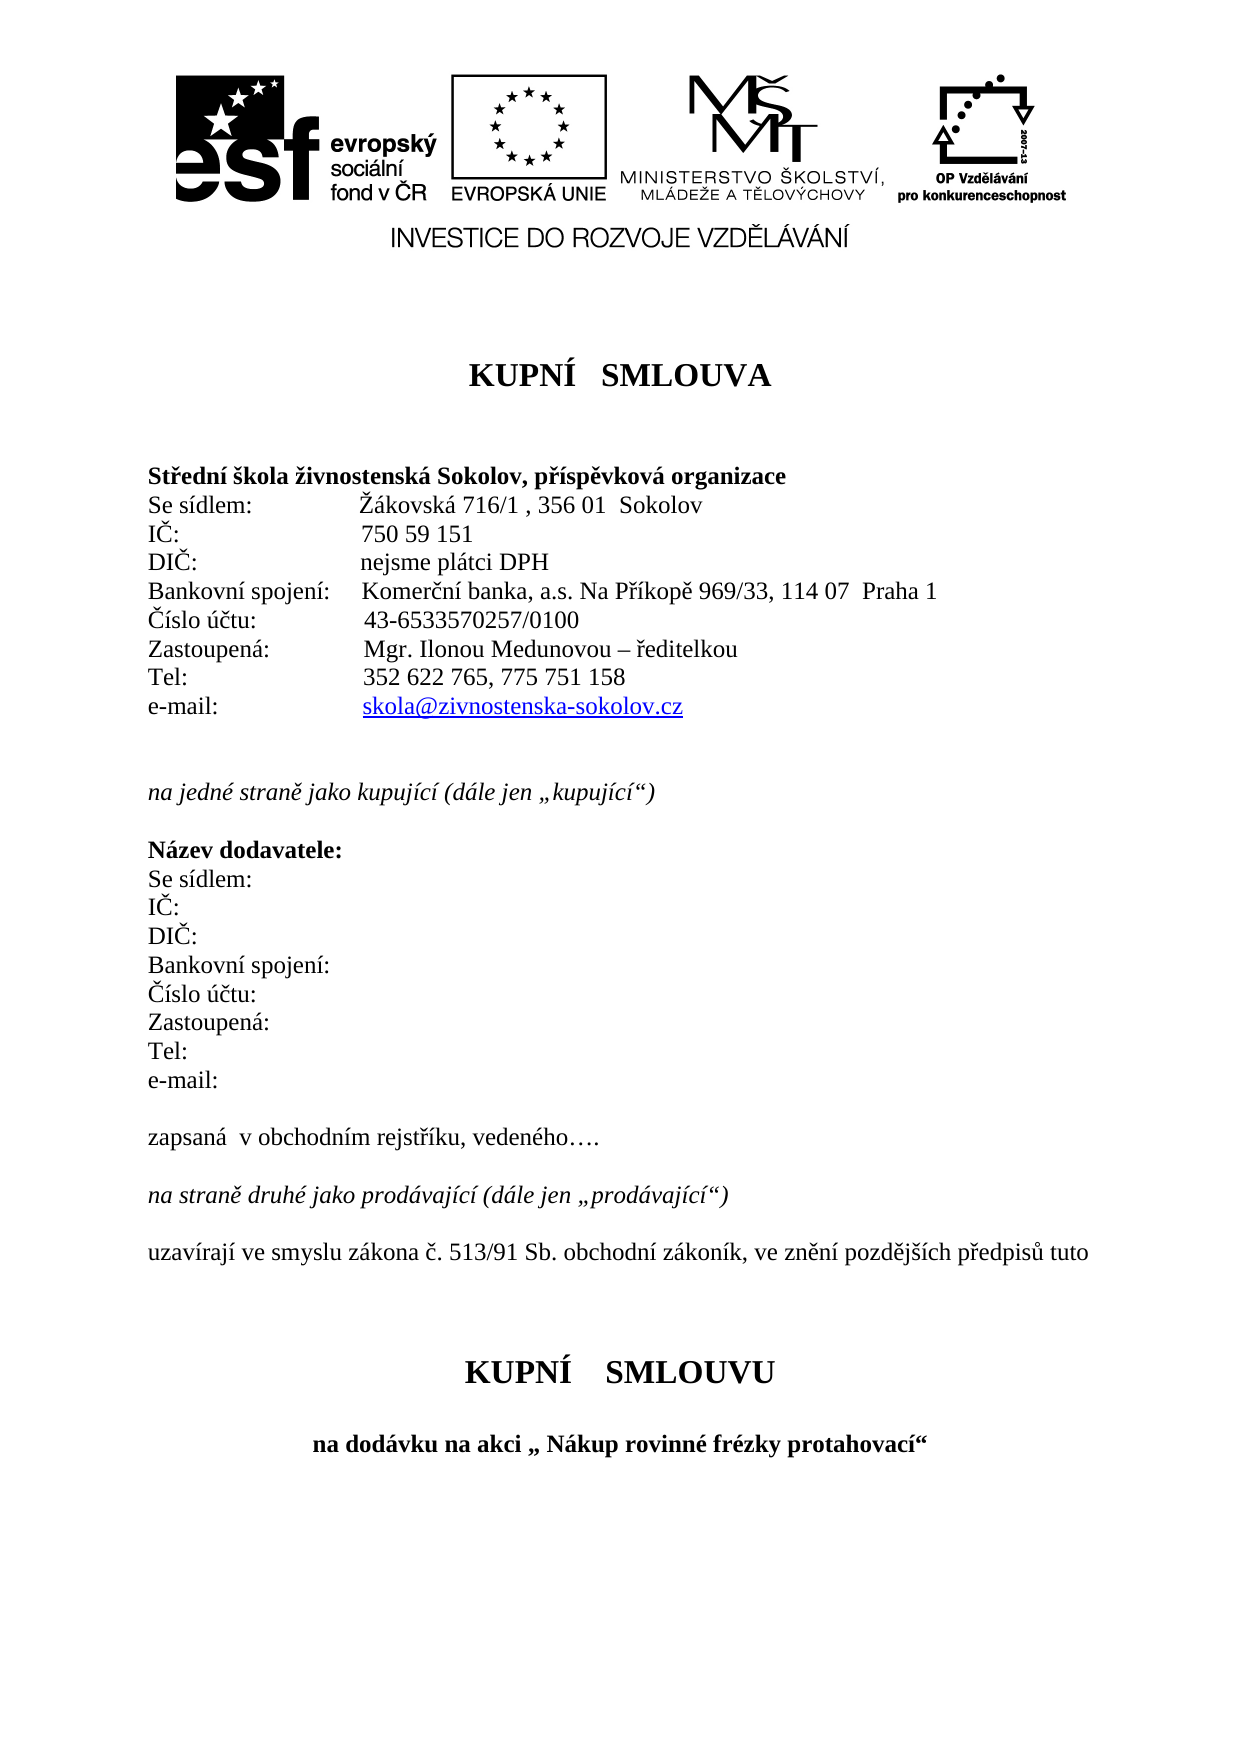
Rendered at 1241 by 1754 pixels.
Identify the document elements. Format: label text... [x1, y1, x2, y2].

text IČ: 750 59 151 [148, 519, 1093, 547]
text Bankovní spojení: [148, 950, 1093, 979]
text na dodávku na akci „ Nákup rovinné frézky protahovací“ [148, 1429, 1093, 1458]
text DIČ: [148, 921, 1093, 950]
text IČ: [148, 892, 1093, 921]
text e-mail: [148, 1065, 1093, 1094]
text Číslo účtu: [148, 979, 1093, 1007]
text Střední škola živnostenská Sokolov, příspěvková organizace [148, 461, 1093, 490]
text KUPNÍ SMLOUVU [148, 1352, 1093, 1391]
text Bankovní spojení: Komerční banka, a.s. Na Příkopě 969/33, 114 07 Praha 1 [148, 576, 1093, 605]
text KUPNÍ SMLOUVA [148, 356, 1093, 394]
text Se sídlem: Žákovská 716/1 , 356 01 Sokolov [148, 490, 1093, 519]
text Tel: [148, 1036, 1093, 1065]
text Název dodavatele: [148, 835, 1093, 864]
text e-mail: skola@zivnostenska-sokolov.cz [148, 691, 1093, 720]
picture [128, 35, 1127, 279]
text DIČ: nejsme plátci DPH [148, 547, 1093, 576]
text uzavírají ve smyslu zákona č. 513/91 Sb. obchodní zákoník, ve znění pozdějších předpisů tuto [148, 1237, 1093, 1266]
text Číslo účtu: 43-6533570257/0100 [148, 605, 1093, 634]
text Se sídlem: [148, 864, 1093, 892]
text Zastoupená: Mgr. Ilonou Medunovou – ředitelkou [148, 634, 1093, 662]
text zapsaná v obchodním rejstříku, vedeného…. [148, 1122, 1093, 1151]
text na straně druhé jako prodávající (dále jen „prodávající“) [148, 1180, 1093, 1209]
text na jedné straně jako kupující (dále jen „kupující“) [148, 777, 1093, 806]
text Tel: 352 622 765, 775 751 158 [148, 662, 1093, 691]
text Zastoupená: [148, 1007, 1093, 1036]
